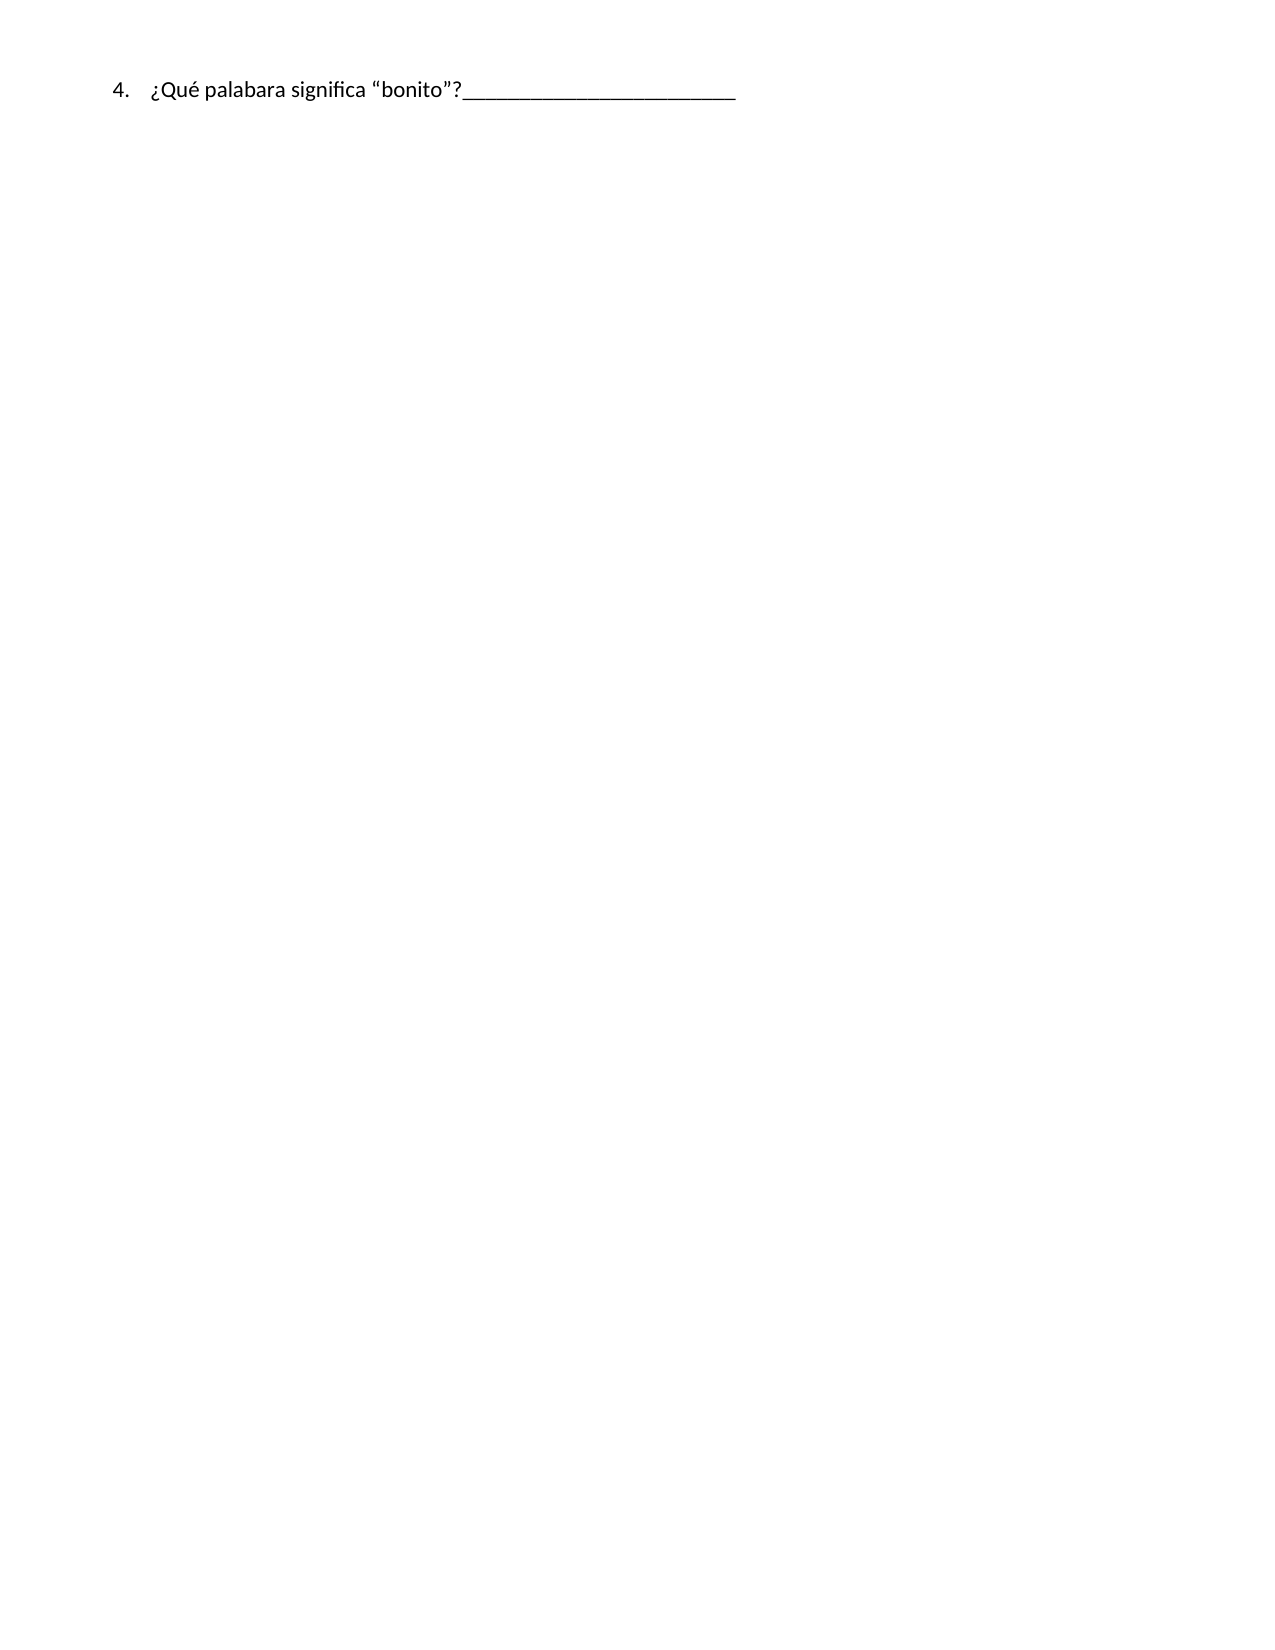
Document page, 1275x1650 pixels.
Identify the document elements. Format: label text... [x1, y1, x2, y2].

list ¿Qué palabara significa “bonito”?________________________ [112, 75, 1200, 103]
